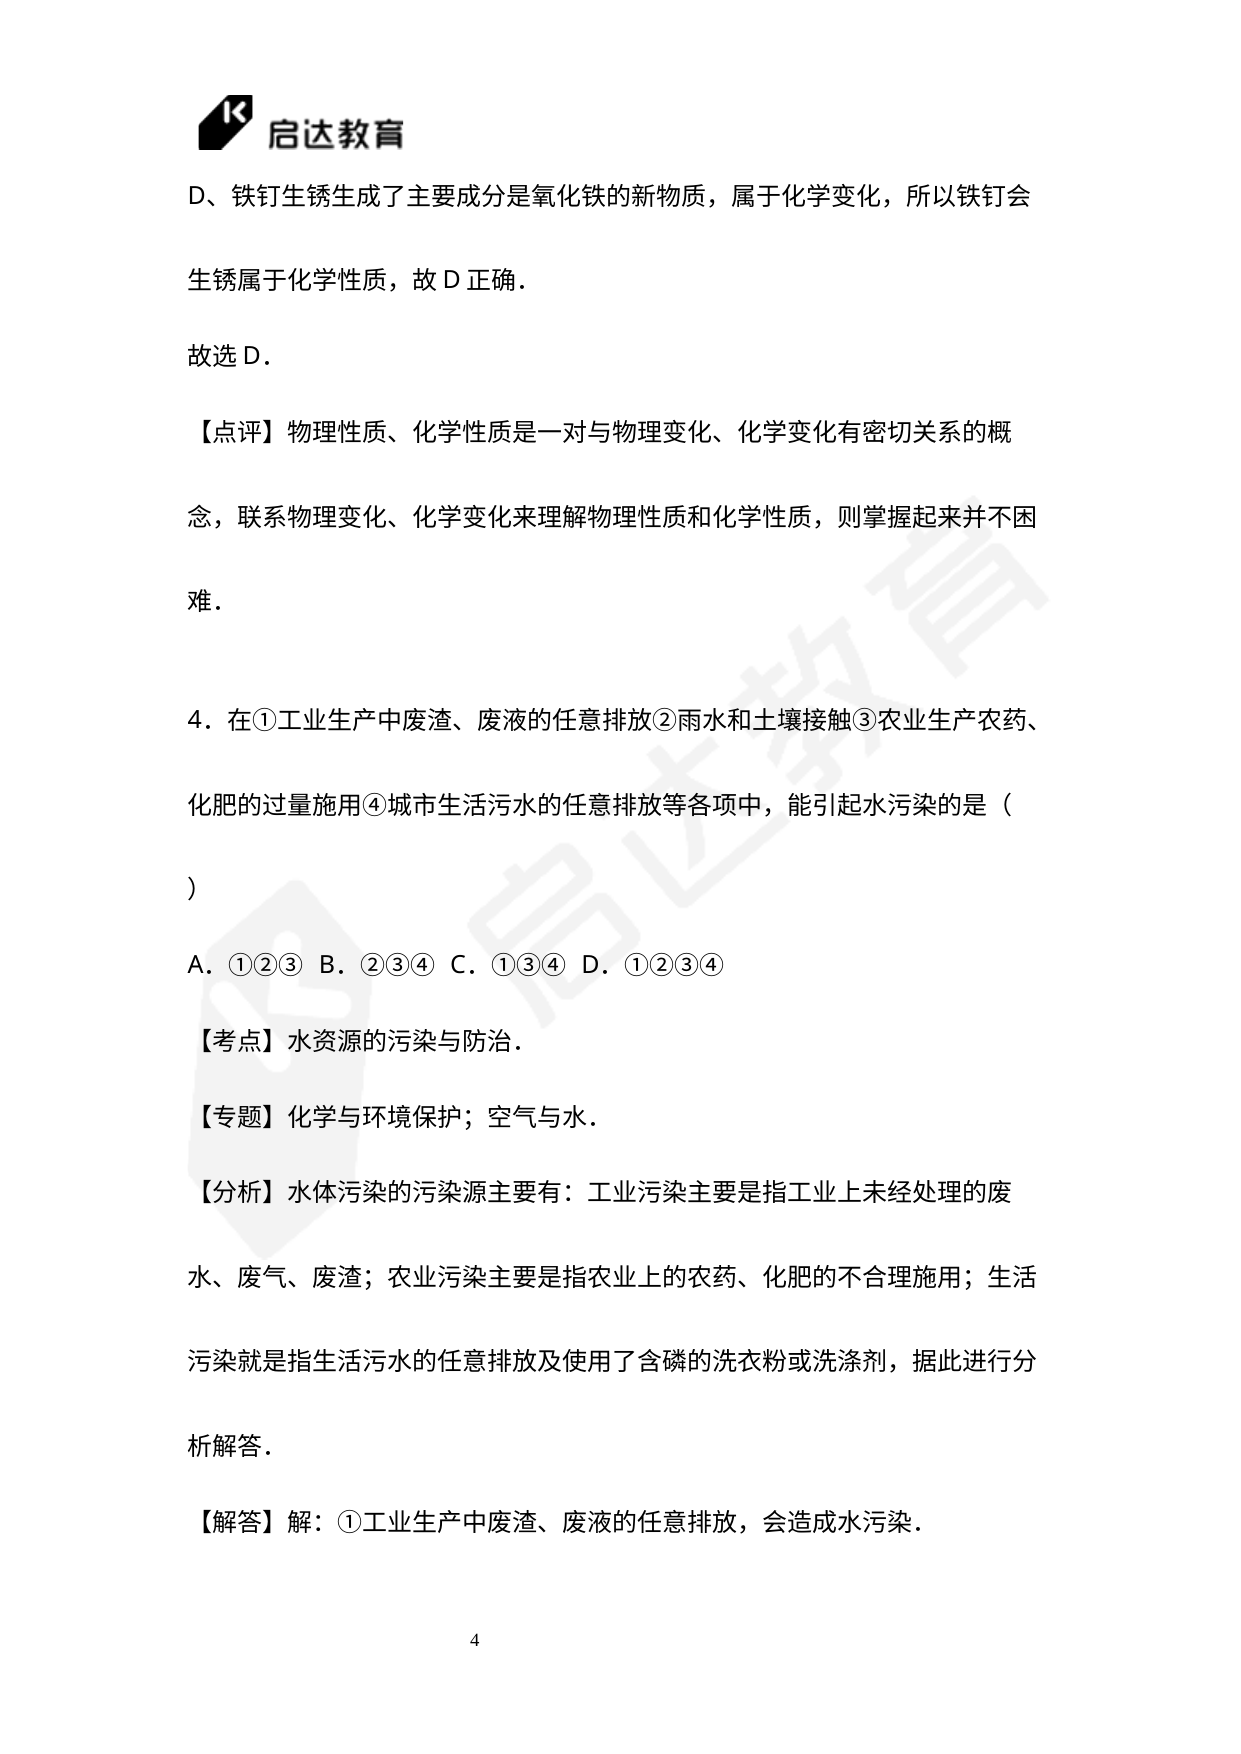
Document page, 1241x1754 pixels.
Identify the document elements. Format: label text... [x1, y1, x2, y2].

text D、铁钉生锈生成了主要成分是氧化铁的新物质，属于化学变化，所以铁钉会生锈属于化学性质，故D正确． [187, 162, 1053, 311]
text 4．在①工业生产中废渣、废液的任意排放②雨水和土壤接触③农业生产农药、化肥的过量施用④城市生活污水的任意排放等各项中，能引起水污染的是（ ） [187, 686, 1053, 920]
text 【考点】水资源的污染与防治． [187, 1007, 1053, 1072]
text 【专题】化学与环境保护；空气与水． [187, 1083, 1053, 1148]
picture [198, 95, 404, 150]
text 【解答】解：①工业生产中废渣、废液的任意排放，会造成水污染． [187, 1488, 1053, 1553]
text A．①②③ B．②③④ C．①③④ D．①②③④ [187, 931, 1053, 996]
text 故选D． [187, 322, 1053, 387]
text 【分析】水体污染的污染源主要有：工业污染主要是指工业上未经处理的废水、废气、废渣；农业污染主要是指农业上的农药、化肥的不合理施用；生活污染就是指生活污水的任意排放及使用了含磷的洗衣粉或洗涤剂，据此进行分析解答． [187, 1158, 1053, 1477]
text 【点评】物理性质、化学性质是一对与物理变化、化学变化有密切关系的概念，联系物理变化、化学变化来理解物理性质和化学性质，则掌握起来并不困难． [187, 398, 1053, 632]
